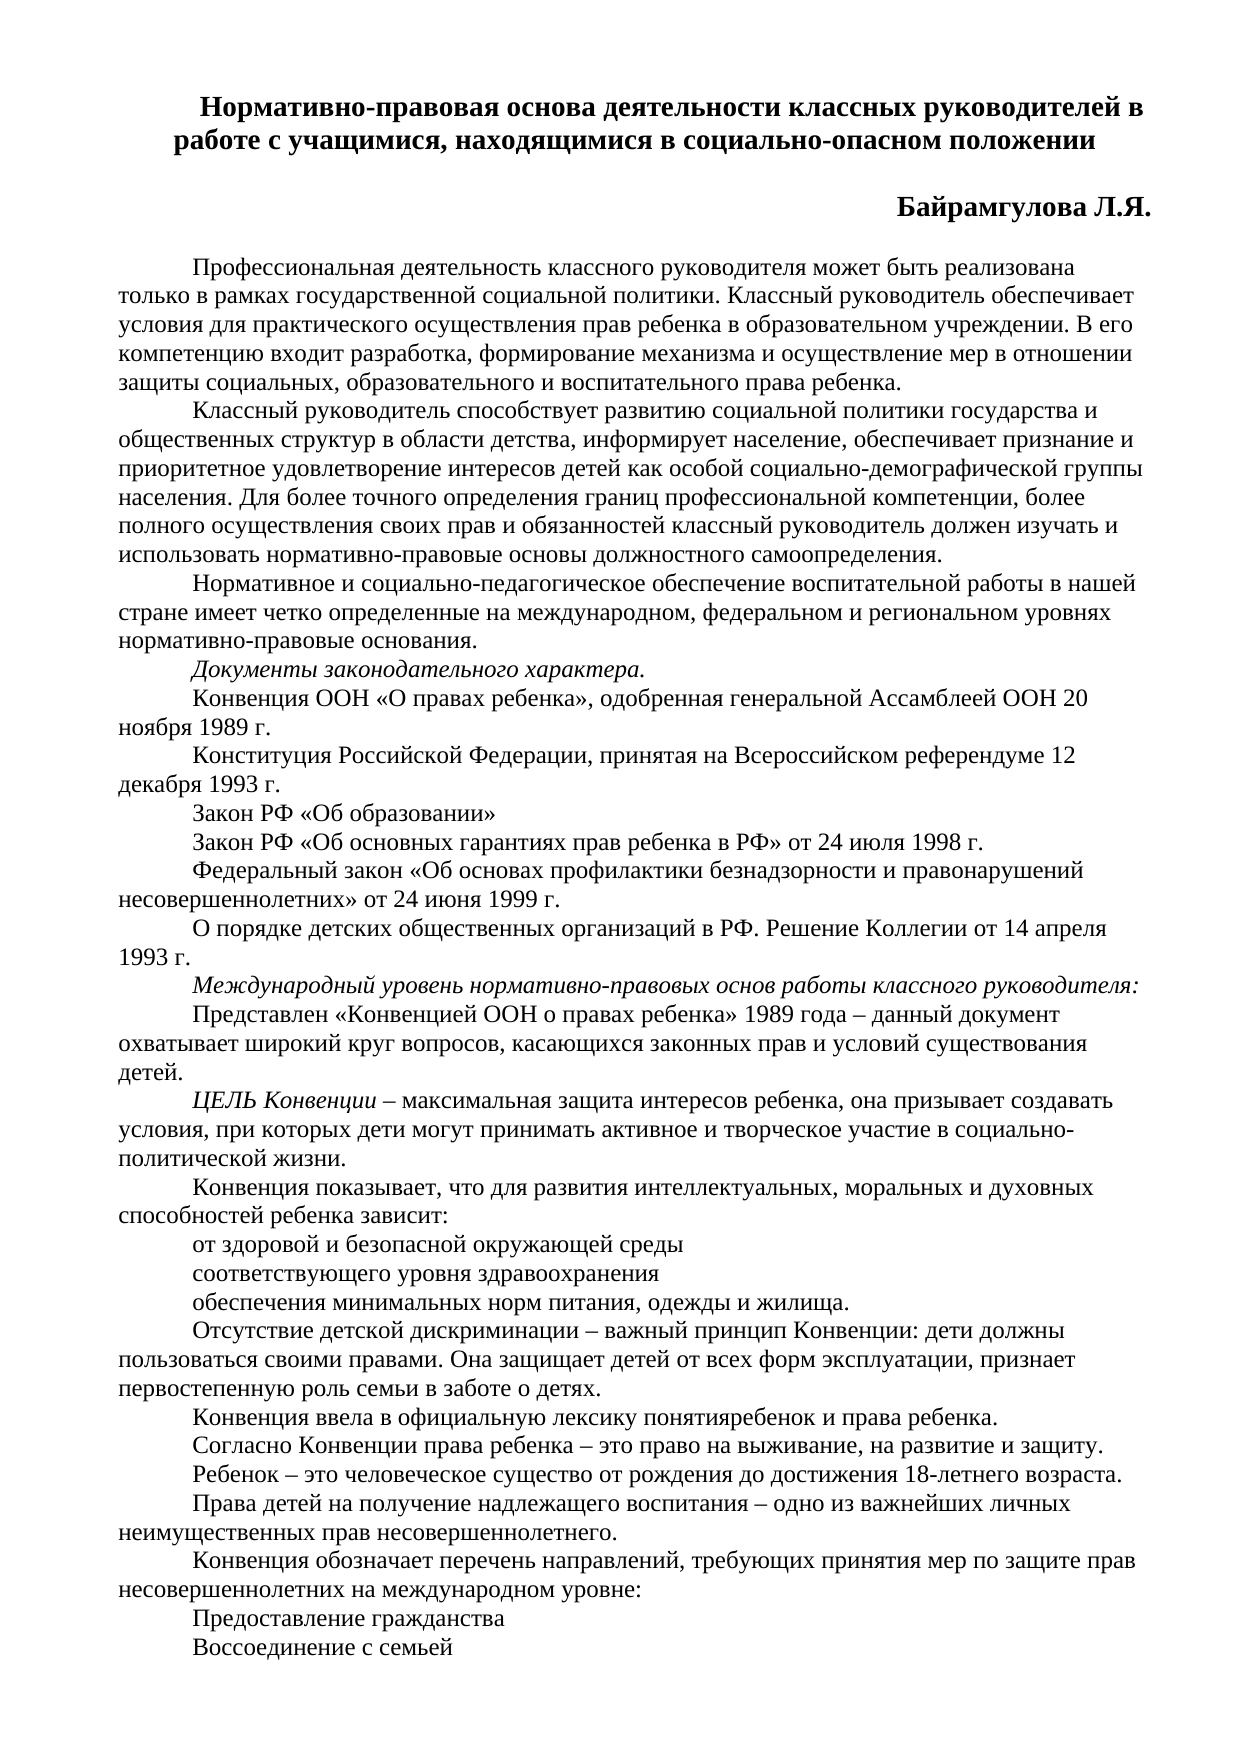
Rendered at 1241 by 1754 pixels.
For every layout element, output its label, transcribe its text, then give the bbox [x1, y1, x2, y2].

text Конвенция обозначает перечень направлений, требующих принятия мер по защите прав несовершеннолетних на международном уровне: [118, 1545, 1152, 1603]
text Конвенция ввела в официальную лексику понятияребенок и права ребенка. [118, 1402, 1152, 1430]
text Представлен «Конвенцией ООН о правах ребенка» 1989 года – данный документ охватывает широкий круг вопросов, касающихся законных прав и условий существования детей. [118, 999, 1152, 1085]
text Ребенок – это человеческое существо от рождения до достижения 18-летнего возраста. [118, 1459, 1152, 1488]
text Закон РФ «Об основных гарантиях прав ребенка в РФ» от 24 июля 1998 г. [118, 827, 1152, 855]
text Конвенция показывает, что для развития интеллектуальных, моральных и духовных способностей ребенка зависит: [118, 1172, 1152, 1229]
text Согласно Конвенции права ребенка – это право на выживание, на развитие и защиту. [118, 1430, 1152, 1459]
text Международный уровень нормативно-правовых основ работы классного руководителя: [118, 970, 1152, 999]
text Классный руководитель способствует развитию социальной политики государства и общественных структур в области детства, информирует население, обеспечивает признание и приоритетное удовлетворение интересов детей как особой социально-демографической группы населения. Для более точного определения границ профессиональной компетенции, более полного осуществления своих прав и обязанностей классный руководитель должен изучать и использовать нормативно-правовые основы должностного самоопределения. [118, 395, 1152, 568]
text Профессиональная деятельность классного руководителя может быть реализована только в рамках государственной социальной политики. Классный руководитель обеспечивает условия для практического осуществления прав ребенка в образовательном учреждении. В его компетенцию входит разработка, формирование механизма и осуществление мер в отношении защиты социальных, образовательного и воспитательного права ребенка. [118, 252, 1152, 395]
text Права детей на получение надлежащего воспитания – одно из важнейших личных неимущественных прав несовершеннолетнего. [118, 1488, 1152, 1545]
text Отсутствие детской дискриминации – важный принцип Конвенции: дети должны пользоваться своими правами. Она защищает детей от всех форм эксплуатации, признает первостепенную роль семьи в заботе о детях. [118, 1315, 1152, 1402]
text Воссоединение с семьей [118, 1632, 1152, 1660]
text Нормативно-правовая основа деятельности классных руководителей в работе с учащимися, находящимися в социально-опасном положении [118, 89, 1152, 156]
text ЦЕЛЬ Конвенции – максимальная защита интересов ребенка, она призывает создавать условия, при которых дети могут принимать активное и творческое участие в социально-политической жизни. [118, 1085, 1152, 1172]
text Нормативное и социально-педагогическое обеспечение воспитательной работы в нашей стране имеет четко определенные на международном, федеральном и региональном уровнях нормативно-правовые основания. [118, 568, 1152, 654]
text Предоставление гражданства [118, 1603, 1152, 1632]
text Федеральный закон «Об основах профилактики безнадзорности и правонарушений несовершеннолетних» от 24 июня 1999 г. [118, 855, 1152, 913]
text Байрамгулова Л.Я. [118, 189, 1152, 223]
text Конвенция ООН «О правах ребенка», одобренная генеральной Ассамблеей ООН 20 ноября 1989 г. [118, 683, 1152, 740]
text Закон РФ «Об образовании» [118, 798, 1152, 827]
text О порядке детских общественных организаций в РФ. Решение Коллегии от 14 апреля 1993 г. [118, 913, 1152, 970]
text от здоровой и безопасной окружающей среды [118, 1229, 1152, 1258]
text Документы законодательного характера. [118, 654, 1152, 683]
text обеспечения минимальных норм питания, одежды и жилища. [118, 1287, 1152, 1315]
text соответствующего уровня здравоохранения [118, 1258, 1152, 1287]
text Конституция Российской Федерации, принятая на Всероссийском референдуме 12 декабря 1993 г. [118, 740, 1152, 798]
